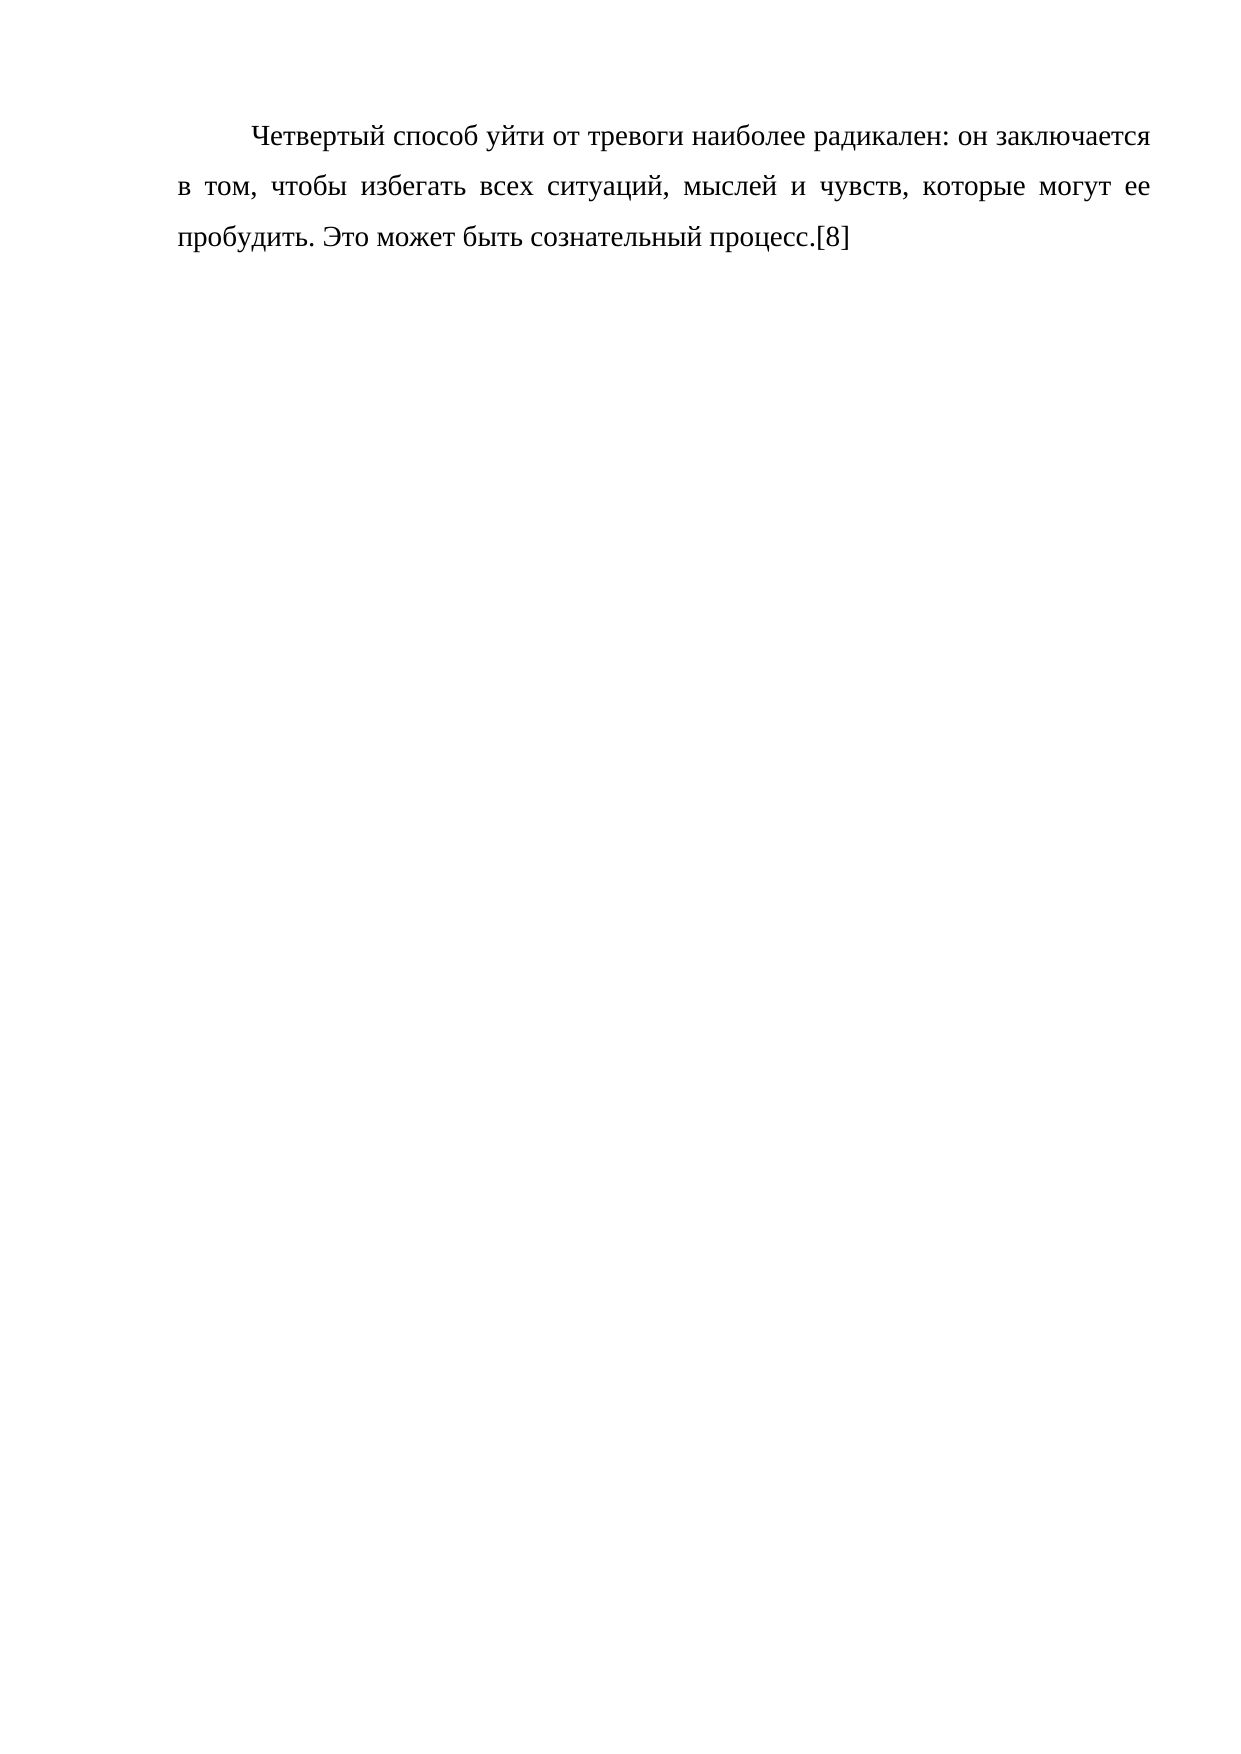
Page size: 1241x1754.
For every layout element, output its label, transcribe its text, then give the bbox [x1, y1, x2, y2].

text Четвертый способ уйти от тревоги наиболее радикален: он заключается в том, чтобы избегать всех ситуаций, мыслей и чувств, которые могут ее пробудить. Это может быть сознательный процесс.[8] [177, 118, 1152, 252]
